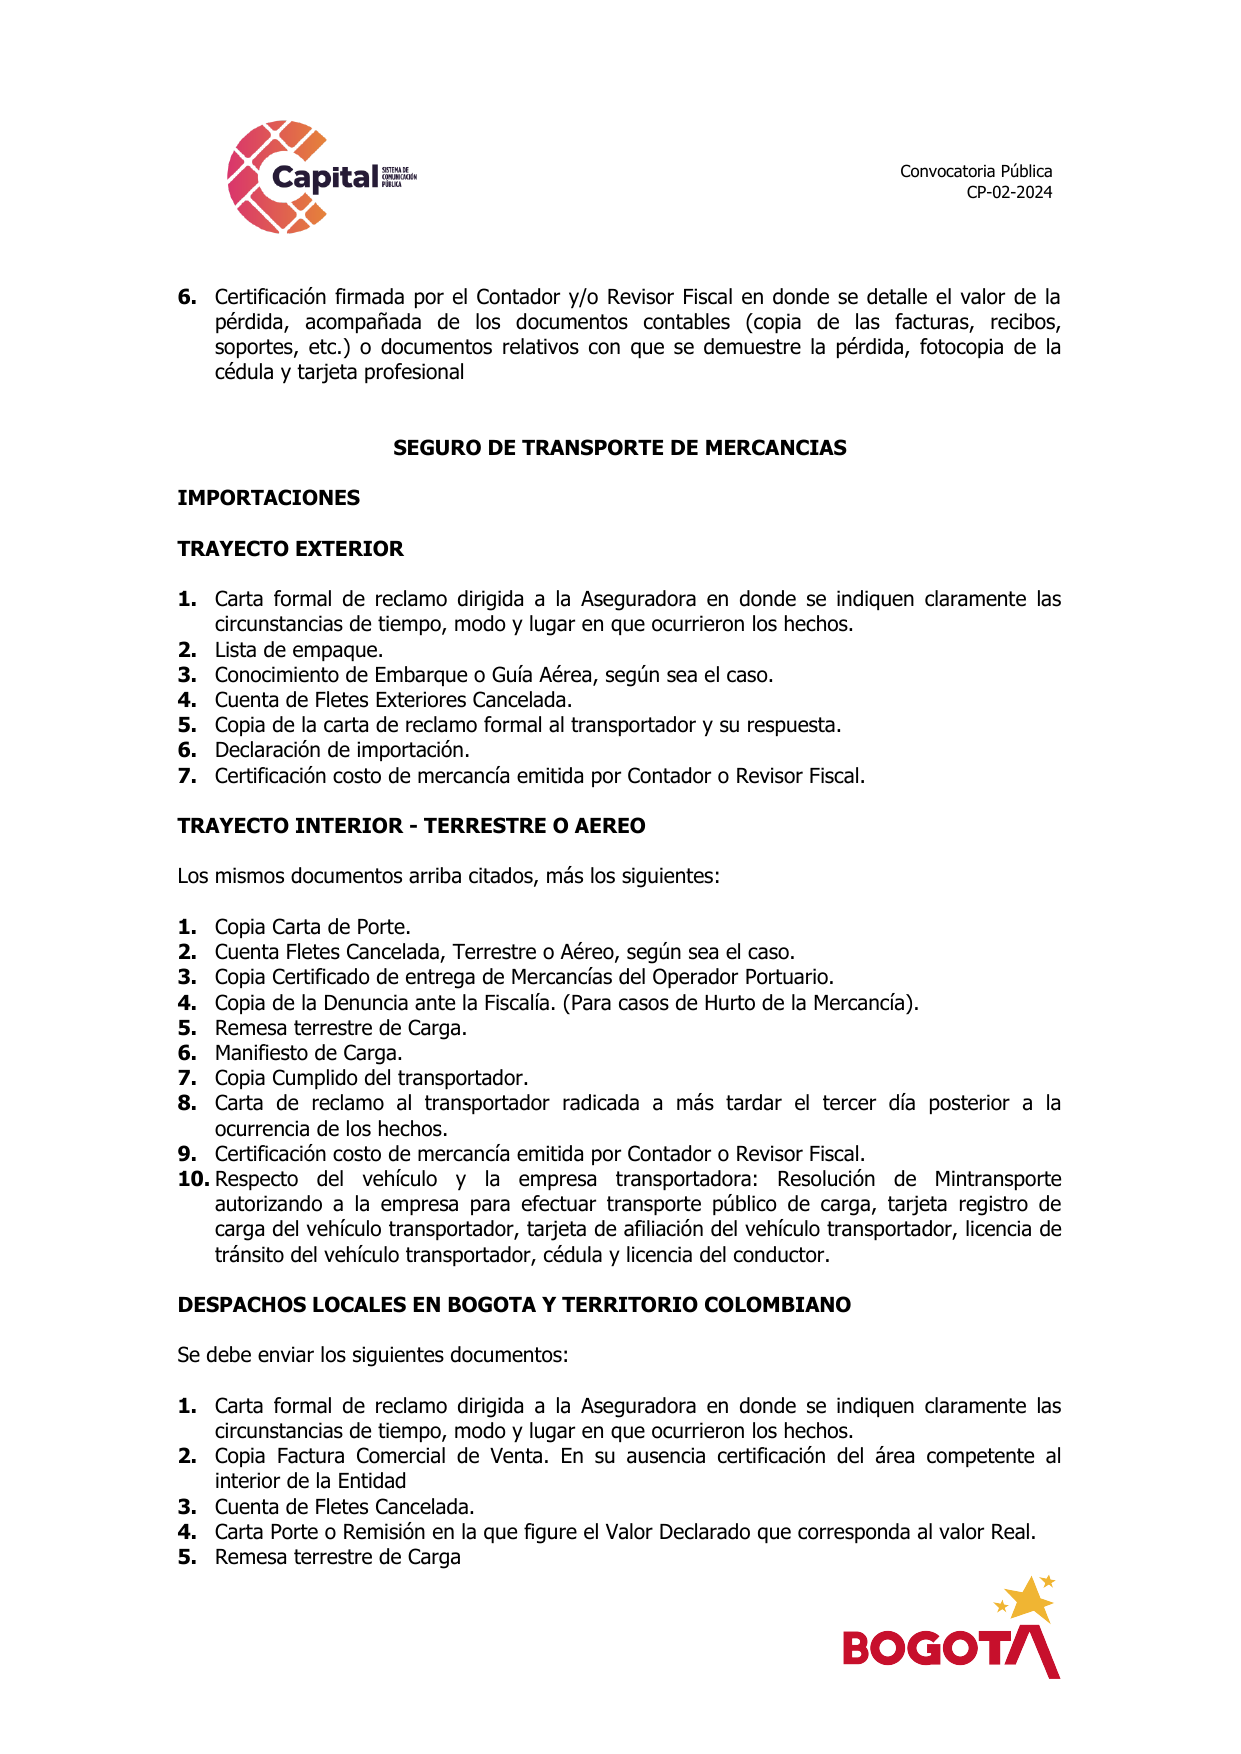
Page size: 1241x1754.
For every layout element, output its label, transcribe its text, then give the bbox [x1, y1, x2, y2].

list Lista de empaque. [177, 636, 1063, 661]
list Copia Carta de Porte. [177, 913, 1063, 939]
list Declaración de importación. [177, 737, 1063, 762]
list Carta formal de reclamo dirigida a la Aseguradora en donde se indiquen claramente las circunstancias de tiempo, modo y lugar en que ocurrieron los hechos. [177, 586, 1063, 636]
list Carta formal de reclamo dirigida a la Aseguradora en donde se indiquen claramente las circunstancias de tiempo, modo y lugar en que ocurrieron los hechos. [177, 1392, 1063, 1443]
list Respecto del vehículo y la empresa transportadora: Resolución de Mintransporte autorizando a la empresa para efectuar transporte público de carga, tarjeta registro de carga del vehículo transportador, tarjeta de afiliación del vehículo transportador, licencia de tránsito del vehículo transportador, cédula y licencia del conductor. [177, 1166, 1063, 1266]
list Remesa terrestre de Carga. [177, 1014, 1063, 1039]
list Cuenta de Fletes Exteriores Cancelada. [177, 687, 1063, 712]
list Certificación costo de mercancía emitida por Contador o Revisor Fiscal. [177, 762, 1063, 787]
picture [840, 1572, 1063, 1681]
text DESPACHOS LOCALES EN BOGOTA Y TERRITORIO COLOMBIANO [177, 1292, 1063, 1317]
text IMPORTACIONES [177, 485, 1063, 510]
list Carta de reclamo al transportador radicada a más tardar el tercer día posterior a la ocurrencia de los hechos. [177, 1090, 1063, 1140]
list Copia de la Denuncia ante la Fiscalía. (Para casos de Hurto de la Mercancía). [177, 989, 1063, 1014]
text Los mismos documentos arriba citados, más los siguientes: [177, 863, 1063, 888]
list Carta Porte o Remisión en la que figure el Valor Declarado que corresponda al valor Real. [177, 1518, 1063, 1544]
list Copia Cumplido del transportador. [177, 1065, 1063, 1090]
text Se debe enviar los siguientes documentos: [177, 1342, 1063, 1367]
list Certificación costo de mercancía emitida por Contador o Revisor Fiscal. [177, 1140, 1063, 1166]
text SEGURO DE TRANSPORTE DE MERCANCIAS [177, 434, 1063, 460]
list Cuenta de Fletes Cancelada. [177, 1493, 1063, 1518]
list Conocimiento de Embarque o Guía Aérea, según sea el caso. [177, 661, 1063, 687]
text TRAYECTO INTERIOR - TERRESTRE O AEREO [177, 813, 1063, 838]
list Copia Certificado de entrega de Mercancías del Operador Portuario. [177, 964, 1063, 989]
list Certificación firmada por el Contador y/o Revisor Fiscal en donde se detalle el valor de la pérdida, acompañada de los documentos contables (copia de las facturas, recibos, soportes, etc.) o documentos relativos con que se demuestre la pérdida, fotocopia de la cédula y tarjeta profesional [177, 283, 1063, 384]
list Copia Factura Comercial de Venta. En su ausencia certificación del área competente al interior de la Entidad [177, 1443, 1063, 1493]
list Copia de la carta de reclamo formal al transportador y su respuesta. [177, 712, 1063, 737]
list Manifiesto de Carga. [177, 1039, 1063, 1065]
text TRAYECTO EXTERIOR [177, 535, 1063, 561]
list Remesa terrestre de Carga [177, 1544, 1063, 1569]
picture [197, 107, 430, 253]
list Cuenta Fletes Cancelada, Terrestre o Aéreo, según sea el caso. [177, 939, 1063, 964]
